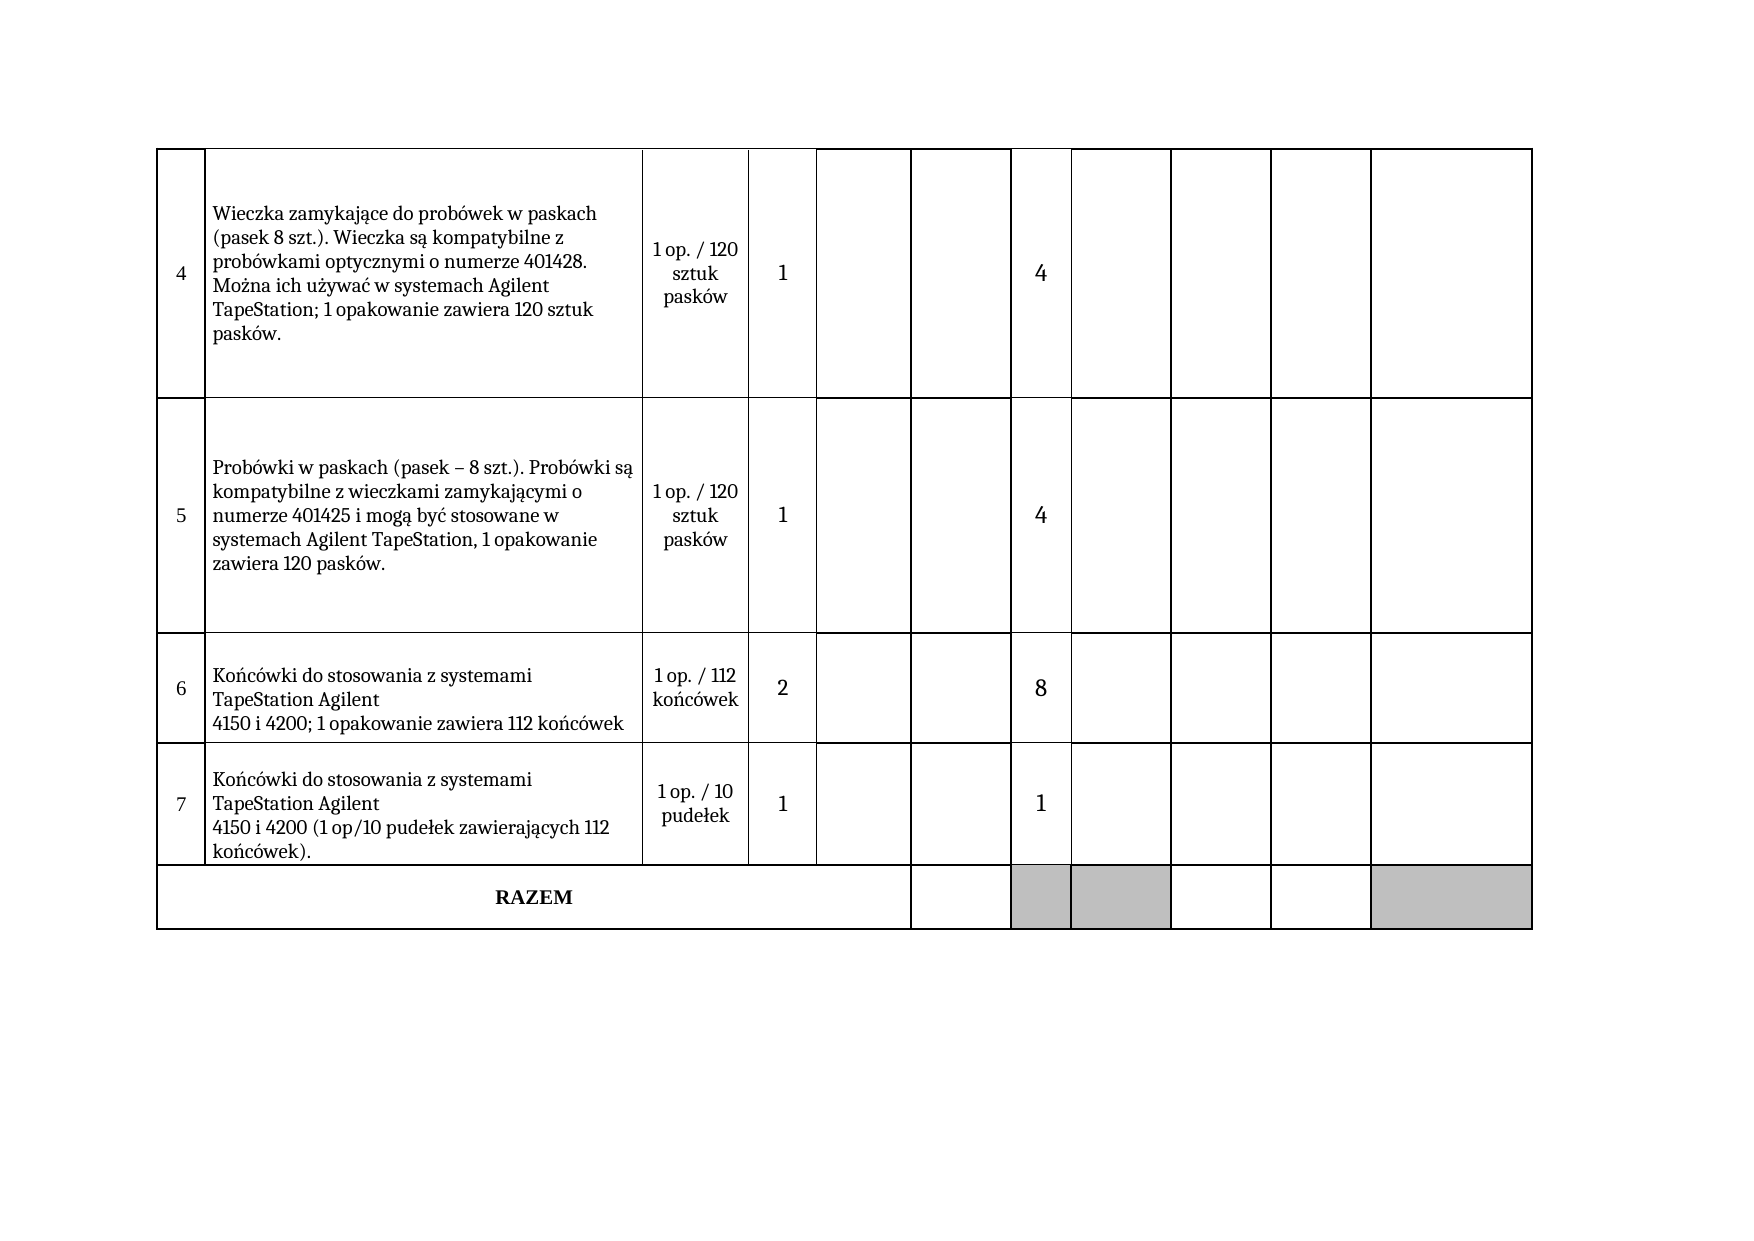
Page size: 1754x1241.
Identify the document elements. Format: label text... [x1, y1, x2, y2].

table_cell [1272, 866, 1370, 928]
table_cell 2 [749, 633, 816, 742]
table_cell [1072, 634, 1170, 742]
table_cell [1372, 634, 1531, 742]
table_cell 5 [158, 399, 204, 632]
table_cell [817, 744, 910, 863]
table_cell [1172, 399, 1270, 632]
table_cell [912, 744, 1010, 863]
table_cell [1072, 866, 1170, 928]
table_cell [817, 150, 910, 397]
table_cell [912, 634, 1010, 742]
table_cell 4 [158, 150, 204, 397]
table_cell 7 [158, 744, 204, 863]
table_cell 1 op. / 10 pudełek [643, 743, 748, 863]
table_cell Końcówki do stosowania z systemami TapeStation Agilent 4150 i 4200 (1 op/10 pudełek zawierających 112 końcówek). [206, 743, 642, 863]
table_cell 1 [749, 743, 816, 863]
table_cell [1172, 634, 1270, 742]
table_cell [912, 866, 1010, 928]
table_cell [1172, 150, 1270, 397]
table_cell [817, 399, 910, 632]
table_cell [1072, 150, 1170, 397]
table_cell [1272, 744, 1370, 863]
table_cell 1 [749, 149, 816, 397]
table_cell 1 [749, 398, 816, 632]
table_cell Końcówki do stosowania z systemami TapeStation Agilent 4150 i 4200; 1 opakowanie zawiera 112 końcówek [206, 633, 642, 742]
table_cell 8 [1012, 633, 1071, 742]
table_cell 1 op. / 120 sztuk pasków [643, 149, 748, 397]
table_cell Wieczka zamykające do probówek w paskach (pasek 8 szt.). Wieczka są kompatybilne z probówkami optycznymi o numerze 401428. Można ich używać w systemach Agilent TapeStation; 1 opakowanie zawiera 120 sztuk pasków. [206, 149, 642, 397]
table_cell [1172, 744, 1270, 863]
table_cell [1372, 150, 1531, 397]
table_cell RAZEM [158, 866, 910, 928]
table_cell 1 [1012, 743, 1071, 863]
table_cell 6 [158, 634, 204, 742]
table_cell 1 op. / 112 końcówek [643, 633, 748, 742]
table_cell Probówki w paskach (pasek – 8 szt.). Probówki są kompatybilne z wieczkami zamykającymi o numerze 401425 i mogą być stosowane w systemach Agilent TapeStation, 1 opakowanie zawiera 120 pasków. [206, 398, 642, 632]
table_cell 4 [1012, 149, 1071, 397]
table_cell [912, 150, 1010, 397]
table_cell [1372, 399, 1531, 632]
table_cell [1172, 866, 1270, 928]
table_cell [912, 399, 1010, 632]
table_cell [1372, 866, 1531, 928]
table_cell [1272, 634, 1370, 742]
table_cell 1 op. / 120 sztuk pasków [643, 398, 748, 632]
table_cell [1012, 865, 1070, 928]
table_cell [1372, 744, 1531, 863]
table_cell 4 [1012, 398, 1071, 632]
table_cell [1072, 744, 1170, 863]
table_cell [1272, 150, 1370, 397]
table_cell [1272, 399, 1370, 632]
table_cell [1072, 399, 1170, 632]
table_cell [817, 634, 910, 742]
